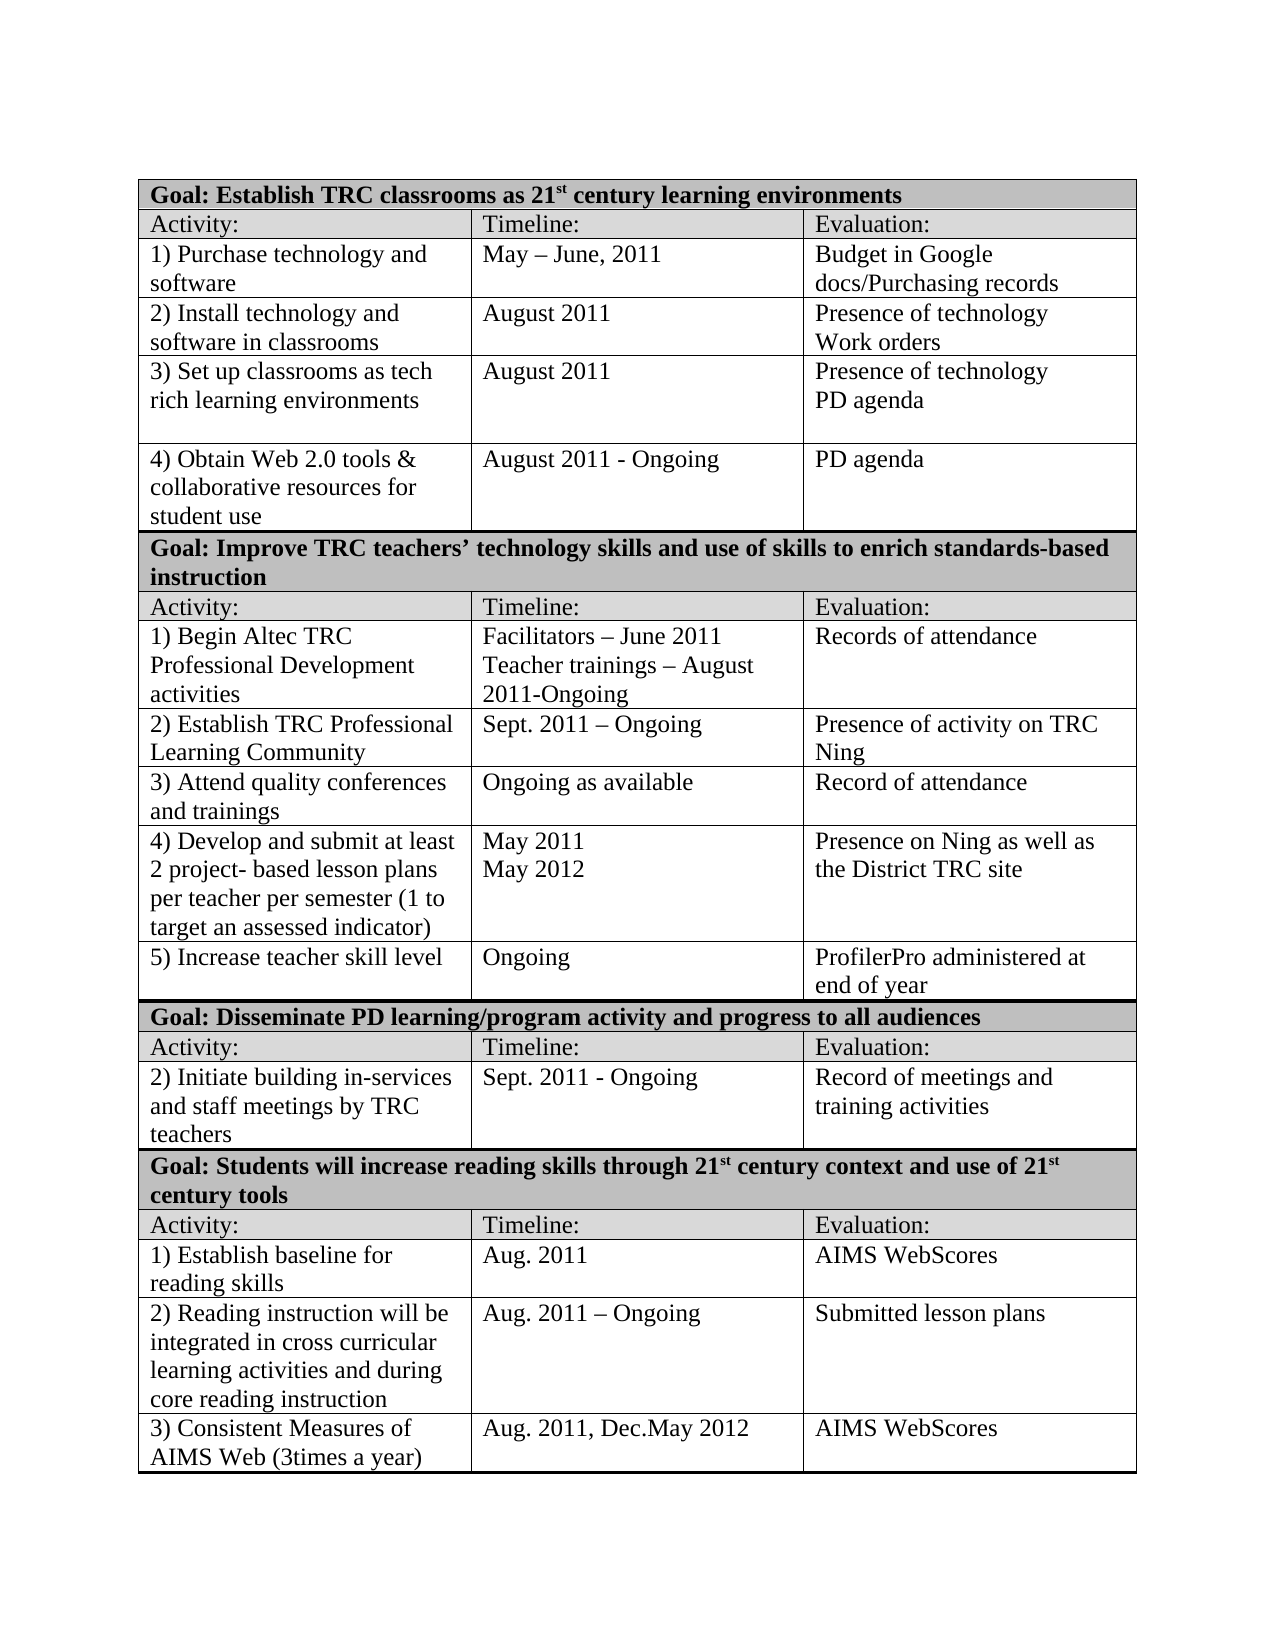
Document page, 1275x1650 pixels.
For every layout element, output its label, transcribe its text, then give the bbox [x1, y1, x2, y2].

table_cell 3) Set up classrooms as tech rich learning environments [139, 356, 471, 443]
table_cell Timeline: [472, 592, 803, 620]
table_cell August 2011 - Ongoing [472, 444, 803, 530]
table_cell Presence of technology Work orders [804, 298, 1136, 355]
table_cell 3) Attend quality conferences and trainings [139, 767, 471, 825]
table_cell Record of attendance [804, 767, 1136, 825]
table_cell Presence of technology PD agenda [804, 356, 1136, 443]
table_header Goal: Establish TRC classrooms as 21st century learning environments [139, 180, 1136, 208]
table_cell Timeline: [472, 1032, 803, 1061]
table_cell Submitted lesson plans [804, 1298, 1136, 1413]
table_cell AIMS WebScores [804, 1414, 1136, 1471]
table_cell Record of meetings and training activities [804, 1062, 1136, 1148]
table_cell AIMS WebScores [804, 1240, 1136, 1297]
table_cell Facilitators – June 2011 Teacher trainings – August 2011-Ongoing [472, 621, 803, 708]
table_cell Presence of activity on TRC Ning [804, 709, 1136, 766]
table_cell Goal: Disseminate PD learning/program activity and progress to all audiences [139, 1003, 1136, 1031]
table_cell Activity: [139, 210, 471, 238]
table_cell Sept. 2011 - Ongoing [472, 1062, 803, 1148]
table_cell Activity: [139, 592, 471, 620]
table_cell ProfilerPro administered at end of year [804, 942, 1136, 999]
table_cell PD agenda [804, 444, 1136, 530]
table_cell Evaluation: [804, 592, 1136, 620]
table_cell Evaluation: [804, 210, 1136, 238]
table_cell Timeline: [472, 210, 803, 238]
table_cell 2) Initiate building in-services and staff meetings by TRC teachers [139, 1062, 471, 1148]
table_cell 1) Purchase technology and software [139, 239, 471, 297]
table_cell 1) Establish baseline for reading skills [139, 1240, 471, 1297]
table_cell 1) Begin Altec TRC Professional Development activities [139, 621, 471, 708]
table_cell Ongoing [472, 942, 803, 999]
table_cell August 2011 [472, 298, 803, 355]
table_cell May – June, 2011 [472, 239, 803, 297]
table_cell Evaluation: [804, 1032, 1136, 1061]
table_cell Sept. 2011 – Ongoing [472, 709, 803, 766]
table_cell Aug. 2011, Dec.May 2012 [472, 1414, 803, 1471]
table_cell 2) Establish TRC Professional Learning Community [139, 709, 471, 766]
table_cell May 2011 May 2012 [472, 826, 803, 941]
table_cell 5) Increase teacher skill level [139, 942, 471, 999]
table_cell Timeline: [472, 1210, 803, 1239]
table_cell 3) Consistent Measures of AIMS Web (3times a year) [139, 1414, 471, 1471]
table_cell August 2011 [472, 356, 803, 443]
table_cell Ongoing as available [472, 767, 803, 825]
table_cell Budget in Google docs/Purchasing records [804, 239, 1136, 297]
table_cell 2) Reading instruction will be integrated in cross curricular learning activities and during core reading instruction [139, 1298, 471, 1413]
table_cell Goal: Improve TRC teachers’ technology skills and use of skills to enrich standards-based instruction [139, 533, 1136, 591]
table_cell Aug. 2011 – Ongoing [472, 1298, 803, 1413]
table_cell Aug. 2011 [472, 1240, 803, 1297]
table_cell Presence on Ning as well as the District TRC site [804, 826, 1136, 941]
table_cell 2) Install technology and software in classrooms [139, 298, 471, 355]
table_cell 4) Develop and submit at least 2 project- based lesson plans per teacher per semester (1 to target an assessed indicator) [139, 826, 471, 941]
table_cell 4) Obtain Web 2.0 tools & collaborative resources for student use [139, 444, 471, 530]
table_cell Activity: [139, 1210, 471, 1239]
table_cell Records of attendance [804, 621, 1136, 708]
table_cell Activity: [139, 1032, 471, 1061]
table_cell Evaluation: [804, 1210, 1136, 1239]
table_cell Goal: Students will increase reading skills through 21st century context and use of 21st century tools [139, 1151, 1136, 1209]
